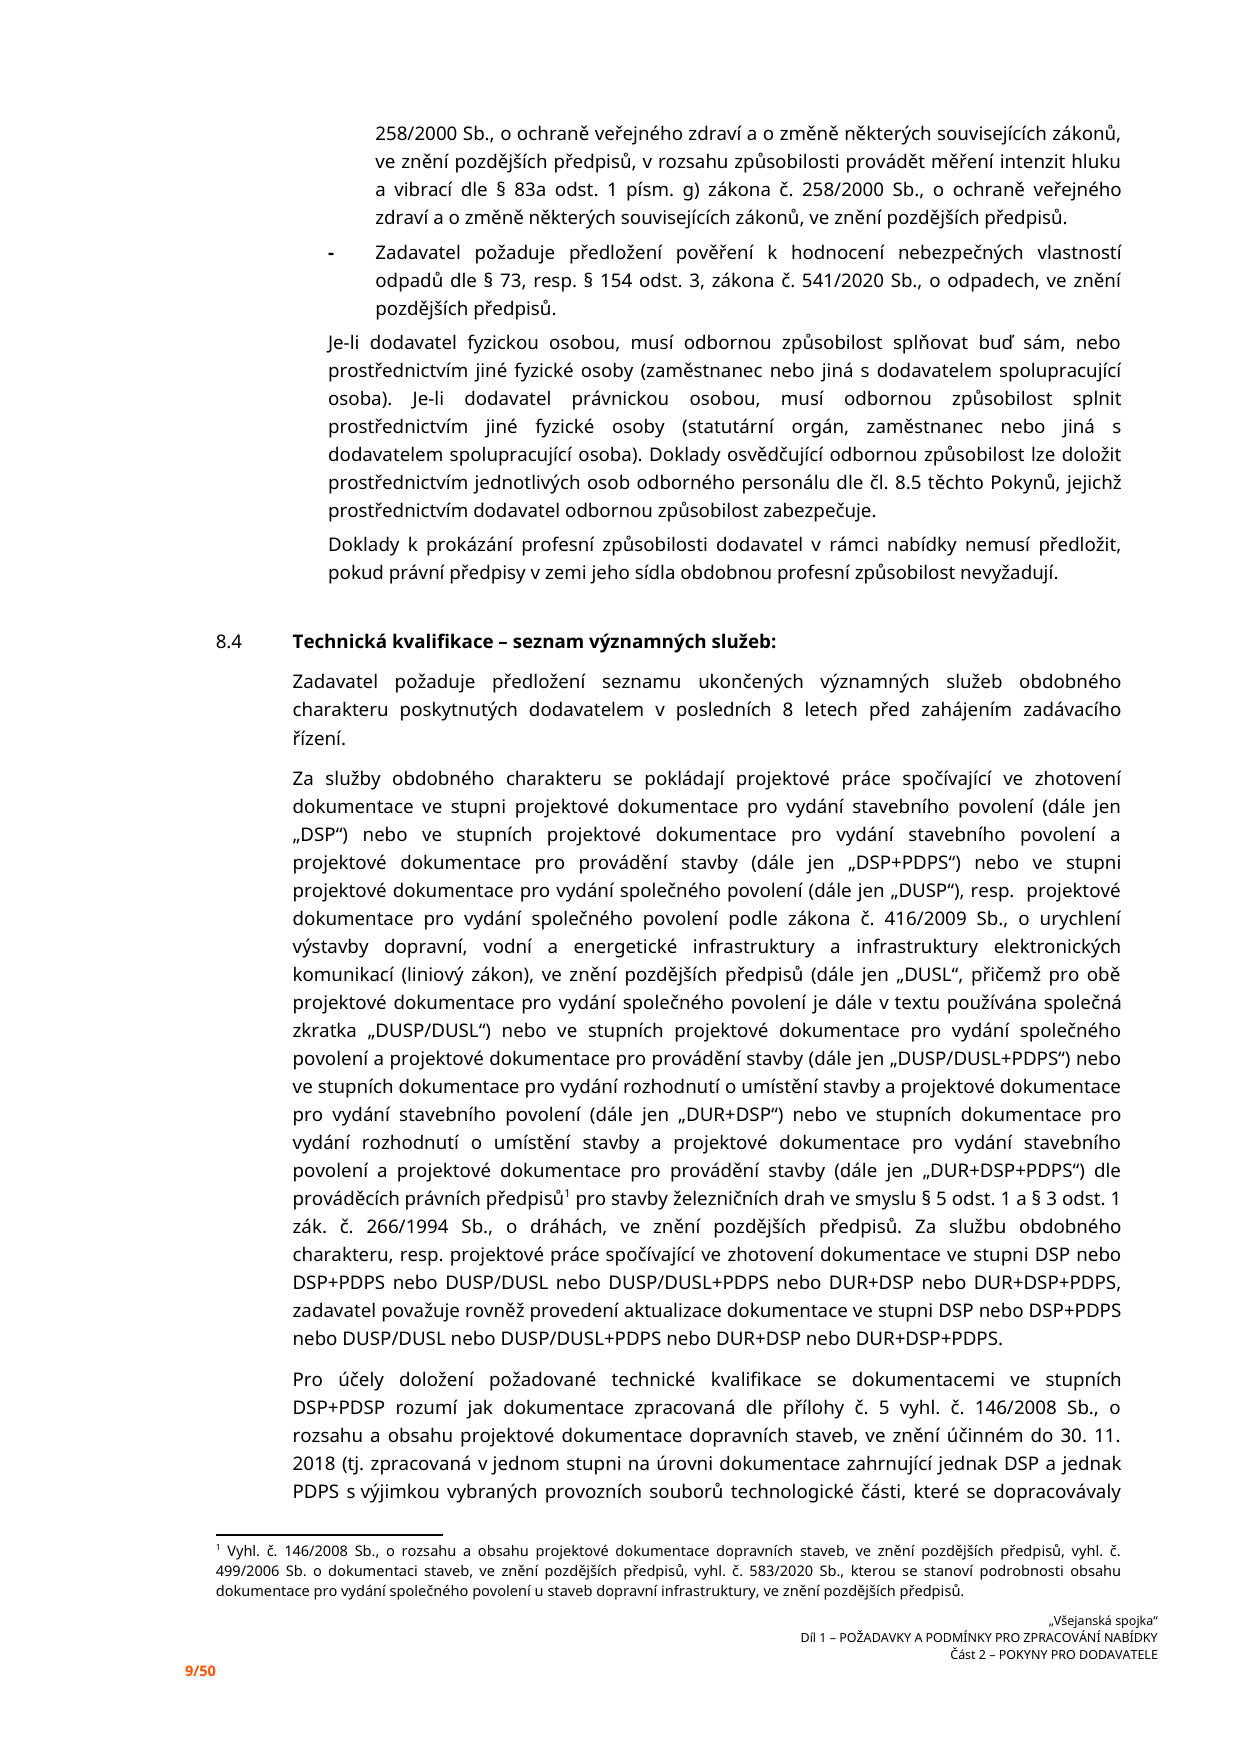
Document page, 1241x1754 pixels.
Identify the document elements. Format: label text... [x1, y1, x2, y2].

list Je-li dodavatel fyzickou osobou, musí odbornou způsobilost splňovat buď sám, nebo prostřednictvím jiné fyzické osoby (zaměstnanec nebo jiná s dodavatelem spolupracující osoba). Je-li dodavatel právnickou osobou, musí odbornou způsobilost splnit prostřednictvím jiné fyzické osoby (statutární orgán, zaměstnanec nebo jiná s dodavatelem spolupracující osoba). Doklady osvědčující odbornou způsobilost lze doložit prostřednictvím jednotlivých osob odborného personálu dle čl. 8.5 těchto Pokynů, jejichž prostřednictvím dodavatel odbornou způsobilost zabezpečuje. [328, 329, 1122, 523]
text Zadavatel požaduje předložení seznamu ukončených významných služeb obdobného charakteru poskytnutých dodavatelem v posledních 8 letech před zahájením zadávacího řízení. [292, 669, 1122, 750]
text Za služby obdobného charakteru se pokládají projektové práce spočívající ve zhotovení dokumentace ve stupni projektové dokumentace pro vydání stavebního povolení (dále jen „DSP“) nebo ve stupních projektové dokumentace pro vydání stavebního povolení a projektové dokumentace pro provádění stavby (dále jen „DSP+PDPS“) nebo ve stupni projektové dokumentace pro vydání společného povolení (dále jen „DUSP“), resp. projektové dokumentace pro vydání společného povolení podle zákona č. 416/2009 Sb., o urychlení výstavby dopravní, vodní a energetické infrastruktury a infrastruktury elektronických komunikací (liniový zákon), ve znění pozdějších předpisů (dále jen „DUSL“, přičemž pro obě projektové dokumentace pro vydání společného povolení je dále v textu používána společná zkratka „DUSP/DUSL“) nebo ve stupních projektové dokumentace pro vydání společného povolení a projektové dokumentace pro provádění stavby (dále jen „DUSP/DUSL+PDPS“) nebo ve stupních dokumentace pro vydání rozhodnutí o umístění stavby a projektové dokumentace pro vydání stavebního povolení (dále jen „DUR+DSP“) nebo ve stupních dokumentace pro vydání rozhodnutí o umístění stavby a projektové dokumentace pro vydání stavebního povolení a projektové dokumentace pro provádění stavby (dále jen „DUR+DSP+PDPS“) dle prováděcích právních předpisů pro stavby železničních drah ve smyslu § 5 odst. 1 a § 3 odst. 1 zák. č. 266/1994 Sb., o dráhách, ve znění pozdějších předpisů. Za službu obdobného charakteru, resp. projektové práce spočívající ve zhotovení dokumentace ve stupni DSP nebo DSP+PDPS nebo DUSP/DUSL nebo DUSP/DUSL+PDPS nebo DUR+DSP nebo DUR+DSP+PDPS, zadavatel považuje rovněž provedení aktualizace dokumentace ve stupni DSP nebo DSP+PDPS nebo DUSP/DUSL nebo DUSP/DUSL+PDPS nebo DUR+DSP nebo DUR+DSP+PDPS. [292, 765, 1122, 1351]
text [328, 121, 1122, 230]
text Zadavatel požaduje předložení pověření k hodnocení nebezpečných vlastností odpadů dle § 73, resp. § 154 odst. 3, zákona č. 541/2020 Sb., o odpadech, ve znění pozdějších předpisů. [328, 239, 1122, 321]
list Doklady k prokázání profesní způsobilosti dodavatel v rámci nabídky nemusí předložit, pokud právní předpisy v zemi jeho sídla obdobnou profesní způsobilost nevyžadují. [328, 532, 1122, 585]
text Technická kvalifikace – seznam významných služeb: [216, 628, 1122, 654]
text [292, 1366, 1122, 1504]
